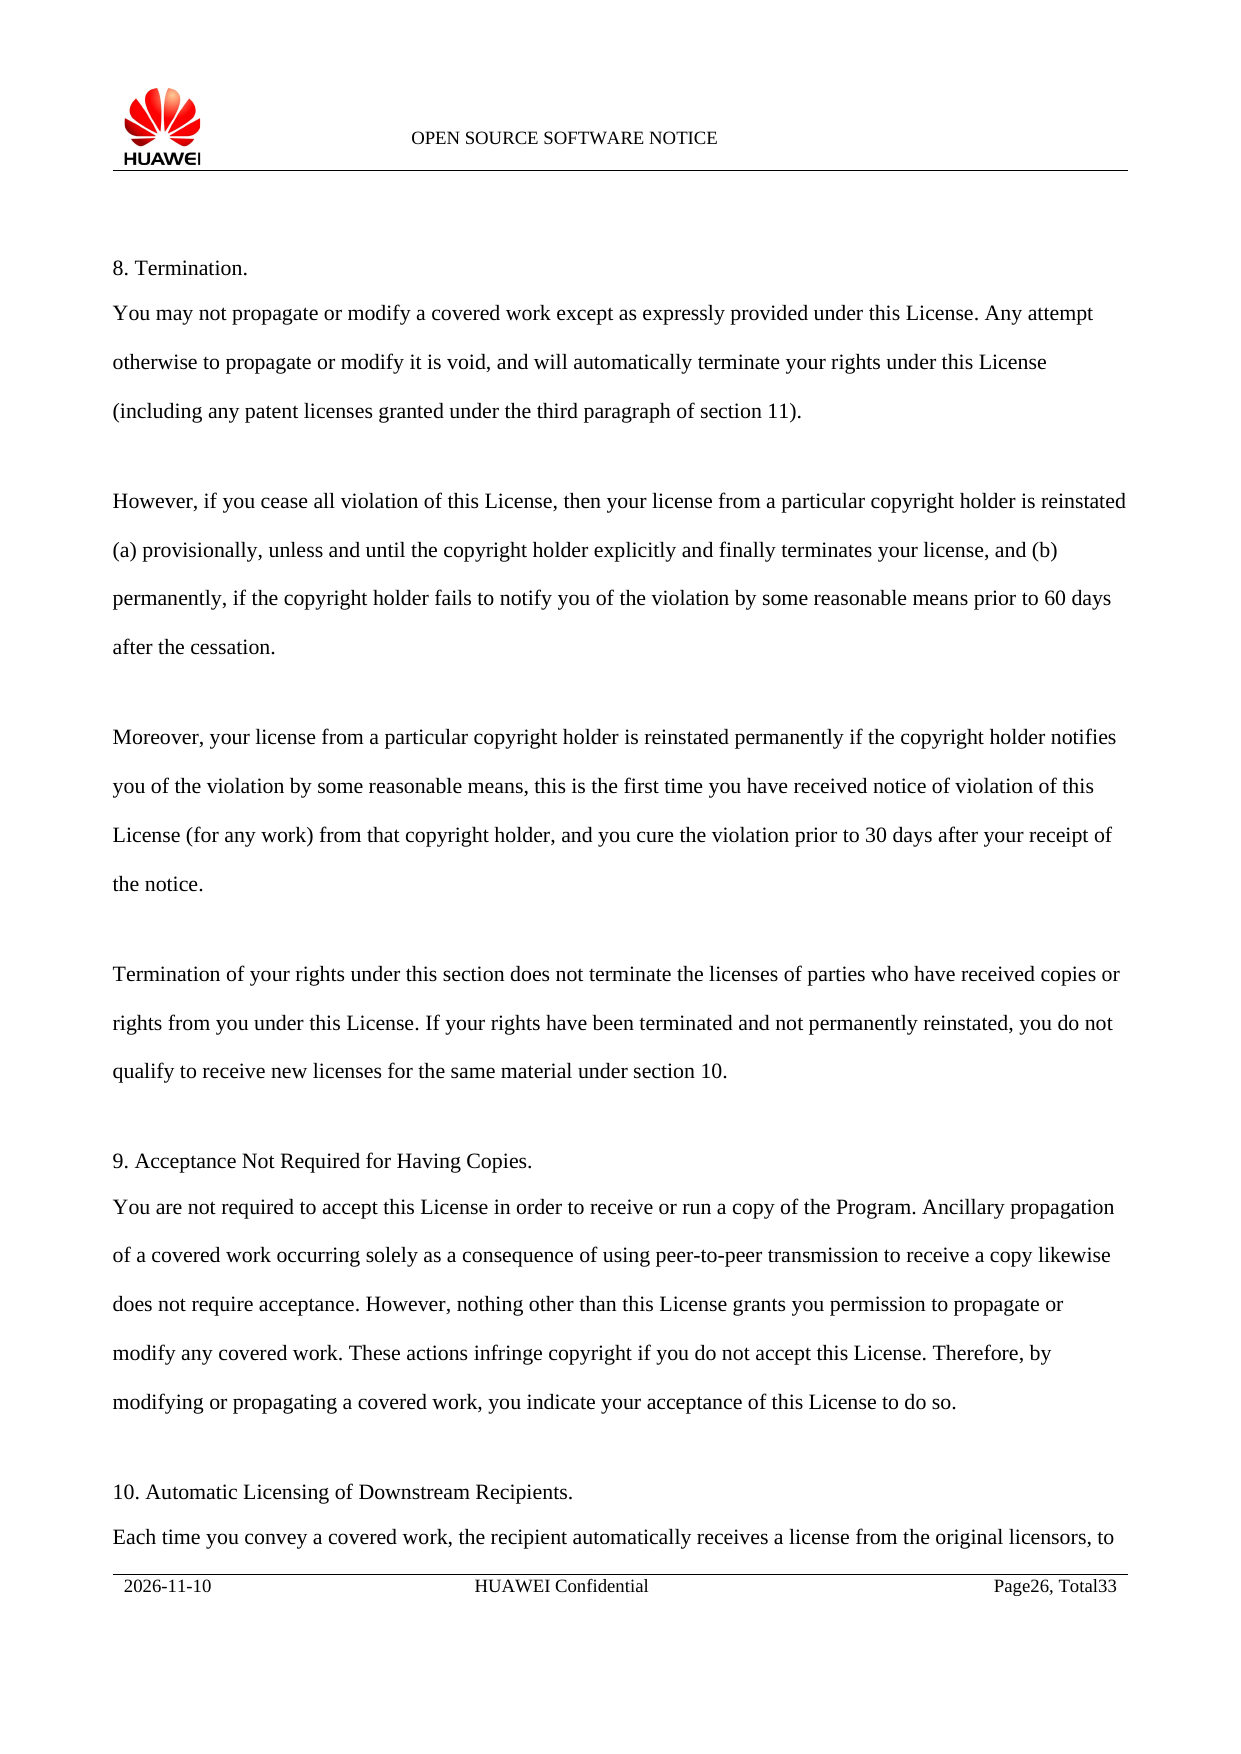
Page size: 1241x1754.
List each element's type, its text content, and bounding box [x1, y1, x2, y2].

text You are not required to accept this License in order to receive or run a copy of the Program. Ancillary propagation of a covered work occurring solely as a consequence of using peer-to-peer transmission to receive a copy likewise does not require acceptance. However, nothing other than this License grants you permission to propagate or modify any covered work. These actions infringe copyright if you do not accept this License. Therefore, by modifying or propagating a covered work, you indicate your acceptance of this License to do so. [112, 1190, 1128, 1417]
text However, if you cease all violation of this License, then your license from a particular copyright holder is reinstated (a) provisionally, unless and until the copyright holder explicitly and finally terminates your license, and (b) permanently, if the copyright holder fails to notify you of the violation by some reasonable means prior to 60 days after the cessation. [112, 484, 1128, 663]
text Moreover, your license from a particular copyright holder is reinstated permanently if the copyright holder notifies you of the violation by some reasonable means, this is the first time you have received notice of violation of this License (for any work) from that copyright holder, and you cure the violation prior to 30 days after your receipt of the notice. [112, 721, 1128, 899]
text 8. Termination. [112, 251, 1128, 284]
text 9. Acceptance Not Required for Having Copies. [112, 1145, 1128, 1177]
text You may not propagate or modify a covered work except as expressly provided under this License. Any attempt otherwise to propagate or modify it is void, and will automatically terminate your rights under this License (including any patent licenses granted under the third paragraph of section 11). [112, 297, 1128, 427]
picture [124, 88, 201, 165]
text Termination of your rights under this section does not terminate the licenses of parties who have received copies or rights from you under this License. If your rights have been terminated and not permanently reinstated, you do not qualify to receive new licenses for the same material under section 10. [112, 957, 1128, 1087]
text 10. Automatic Licensing of Downstream Recipients. [112, 1475, 1128, 1508]
